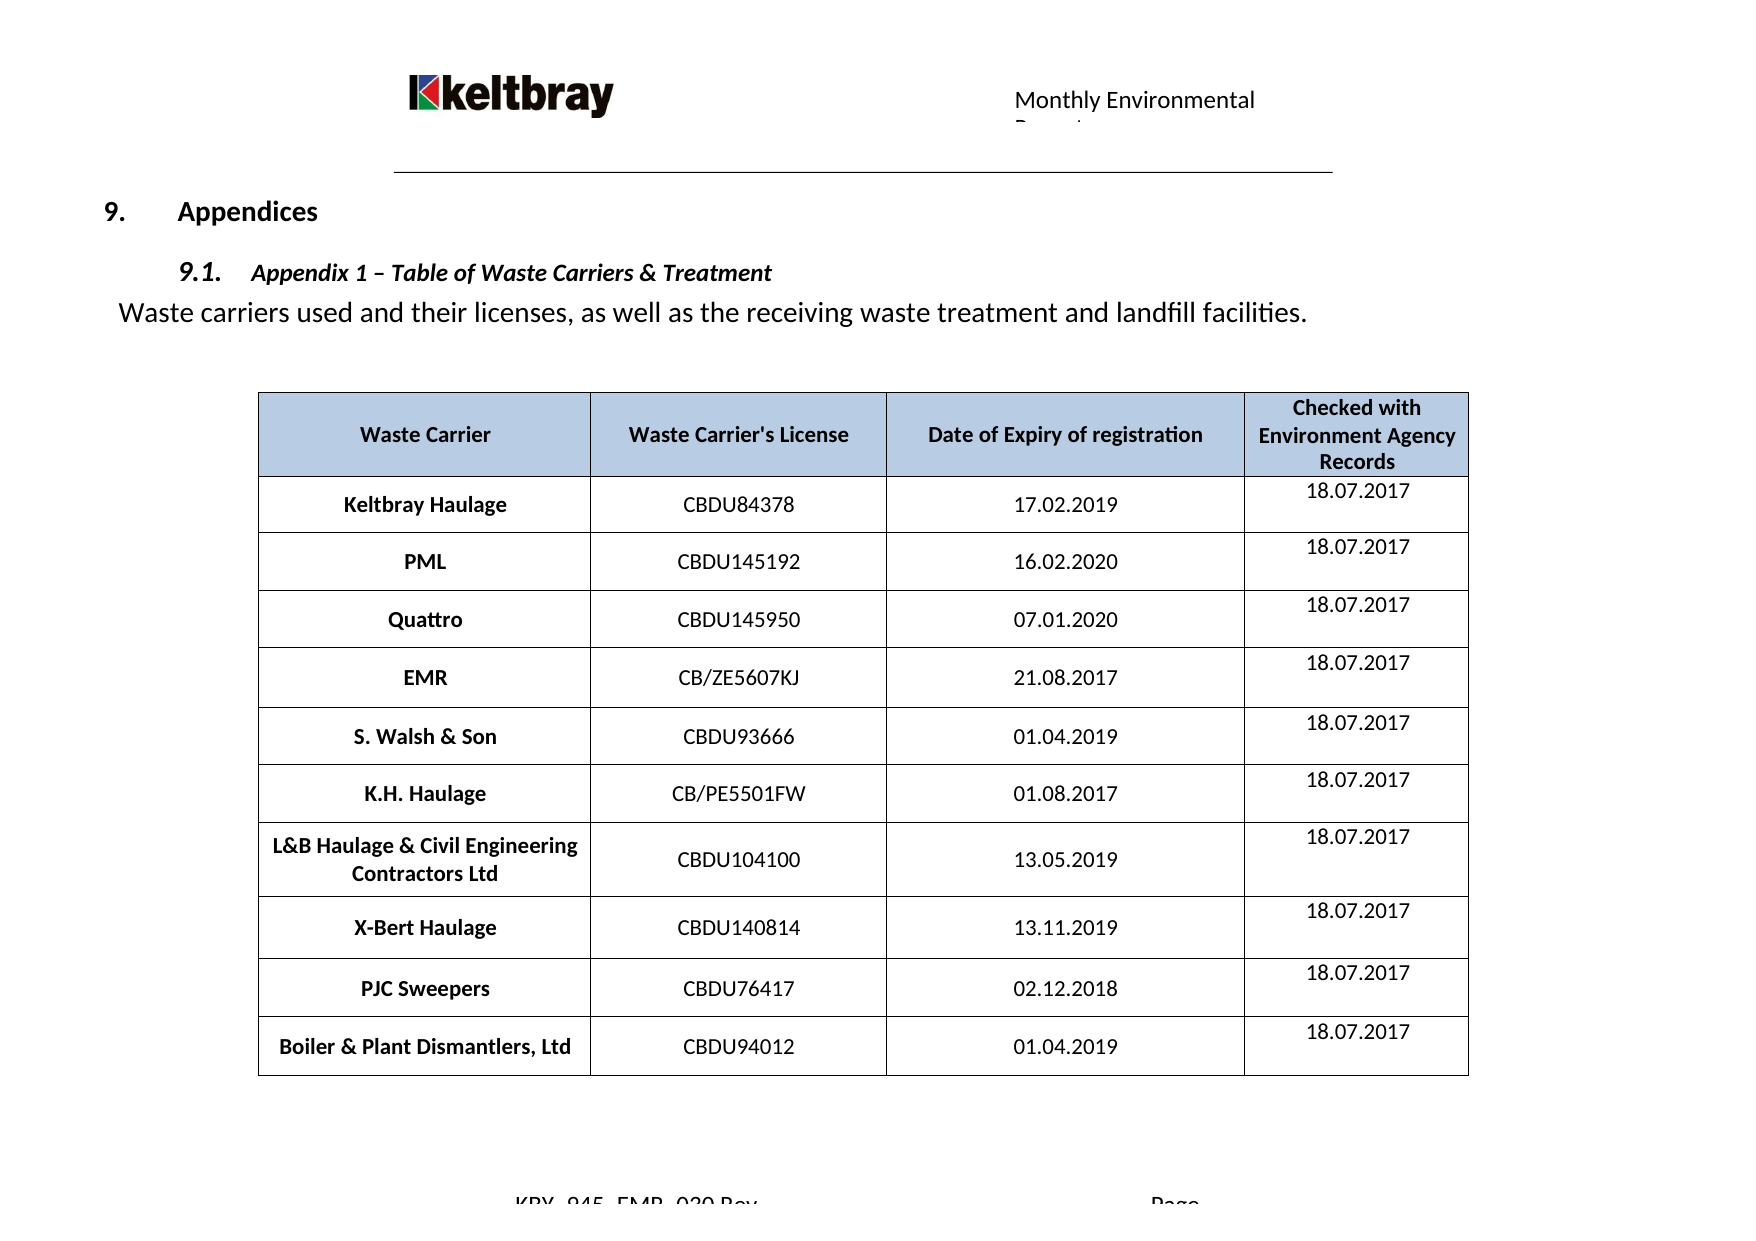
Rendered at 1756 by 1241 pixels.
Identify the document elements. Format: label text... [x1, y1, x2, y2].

table_cell CBDU140814 [591, 897, 886, 957]
subtitle Appendices [103, 193, 1649, 228]
table_cell 01.04.2019 [887, 1017, 1244, 1075]
subtitle Appendix 1 – Table of Waste Carriers & Treatment [177, 253, 1649, 289]
table_cell 16.02.2020 [887, 533, 1244, 590]
table_cell 13.11.2019 [887, 897, 1244, 957]
table_cell X-Bert Haulage [259, 897, 590, 957]
table_cell Quattro [259, 591, 590, 647]
table_cell 18.07.2017 [1245, 765, 1468, 822]
table_cell 18.07.2017 [1245, 477, 1468, 532]
table_cell CBDU84378 [591, 477, 886, 532]
text Waste carriers used and their licenses, as well as the receiving waste treatment and landfill facilities. [118, 294, 1649, 330]
table_cell 18.07.2017 [1245, 959, 1468, 1016]
table_cell 01.08.2017 [887, 765, 1244, 822]
table_cell 18.07.2017 [1245, 823, 1468, 896]
table_header Waste Carrier [259, 393, 590, 476]
table_cell CBDU145192 [591, 533, 886, 590]
table_cell L&B Haulage & Civil Engineering Contractors Ltd [259, 823, 590, 896]
table_cell EMR [259, 648, 590, 707]
table_cell K.H. Haulage [259, 765, 590, 822]
table_cell CBDU76417 [591, 959, 886, 1016]
table_cell CBDU145950 [591, 591, 886, 647]
table_cell CB/PE5501FW [591, 765, 886, 822]
table_cell 21.08.2017 [887, 648, 1244, 707]
table_cell CBDU94012 [591, 1017, 886, 1075]
table_cell 13.05.2019 [887, 823, 1244, 896]
table_cell 18.07.2017 [1245, 591, 1468, 647]
table_cell Keltbray Haulage [259, 477, 590, 532]
table_cell 18.07.2017 [1245, 533, 1468, 590]
table_cell 02.12.2018 [887, 959, 1244, 1016]
table_cell Boiler & Plant Dismantlers, Ltd [259, 1017, 590, 1075]
table_cell PJC Sweepers [259, 959, 590, 1016]
table_header Checked with Environment Agency Records [1245, 393, 1468, 476]
table_cell 18.07.2017 [1245, 648, 1468, 707]
table_cell 18.07.2017 [1245, 897, 1468, 957]
table_cell S. Walsh & Son [259, 708, 590, 764]
table_cell CB/ZE5607KJ [591, 648, 886, 707]
picture [409, 75, 614, 118]
table_cell CBDU93666 [591, 708, 886, 764]
table_header Date of Expiry of registration [887, 393, 1244, 476]
table_cell 18.07.2017 [1245, 708, 1468, 764]
table_cell 17.02.2019 [887, 477, 1244, 532]
table_cell 07.01.2020 [887, 591, 1244, 647]
table_cell 01.04.2019 [887, 708, 1244, 764]
table_cell PML [259, 533, 590, 590]
table_header Waste Carrier's License [591, 393, 886, 476]
table_cell CBDU104100 [591, 823, 886, 896]
table_cell 18.07.2017 [1245, 1017, 1468, 1075]
